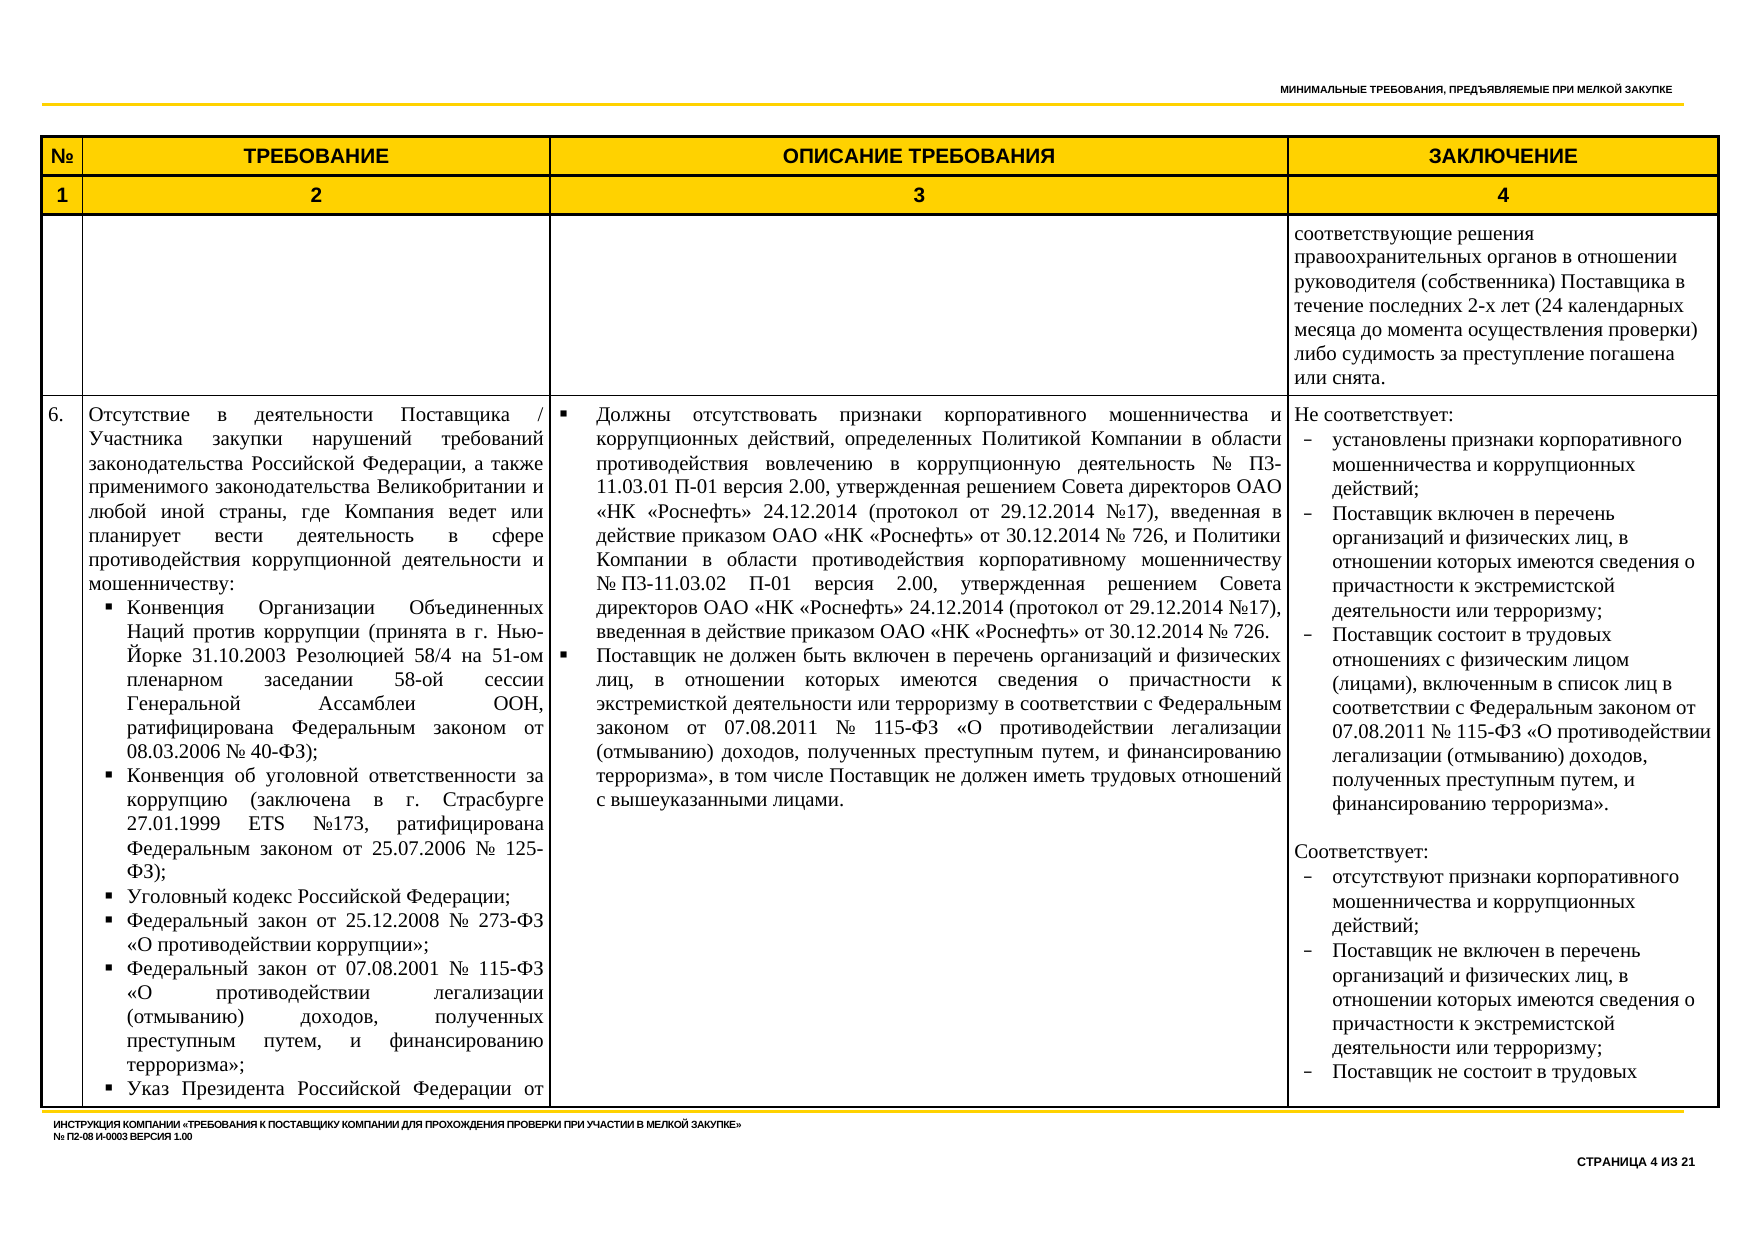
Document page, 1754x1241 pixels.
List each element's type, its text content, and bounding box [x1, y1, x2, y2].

table_cell 1 [43, 177, 82, 213]
table_header Описание требования [551, 138, 1287, 174]
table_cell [1289, 396, 1717, 1106]
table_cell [83, 396, 549, 1106]
table_cell [43, 396, 82, 1106]
table_header № [43, 138, 82, 174]
table_cell 4 [1289, 177, 1717, 213]
table_header Требование [83, 138, 549, 174]
table_cell [43, 216, 82, 395]
table_header Заключение [1289, 138, 1717, 174]
table_cell 3 [551, 177, 1287, 213]
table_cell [551, 216, 1287, 395]
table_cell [1289, 216, 1717, 395]
table_cell 2 [83, 177, 549, 213]
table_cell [83, 216, 549, 395]
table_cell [551, 396, 1287, 1106]
